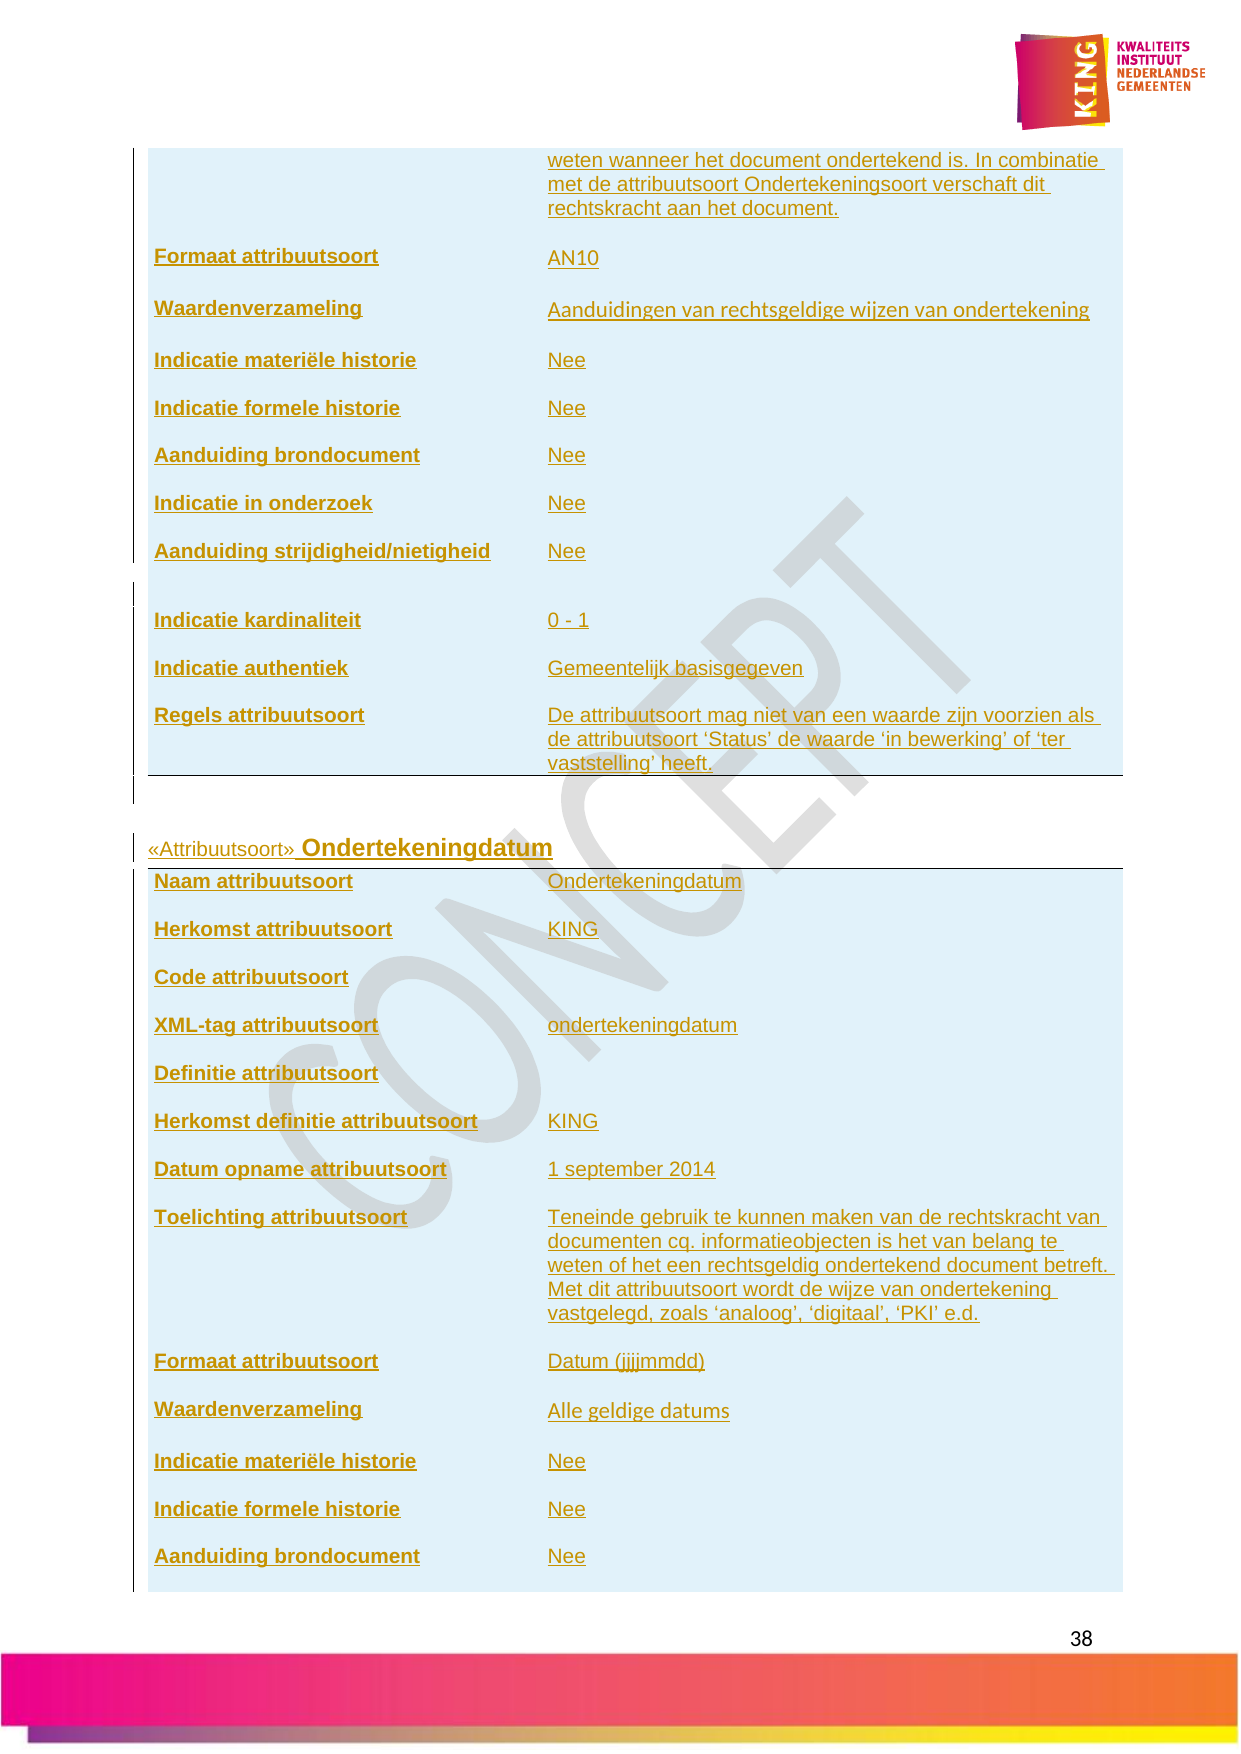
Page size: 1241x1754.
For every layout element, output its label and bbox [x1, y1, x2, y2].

picture [1014, 33, 1206, 131]
picture [0, 1650, 1239, 1750]
